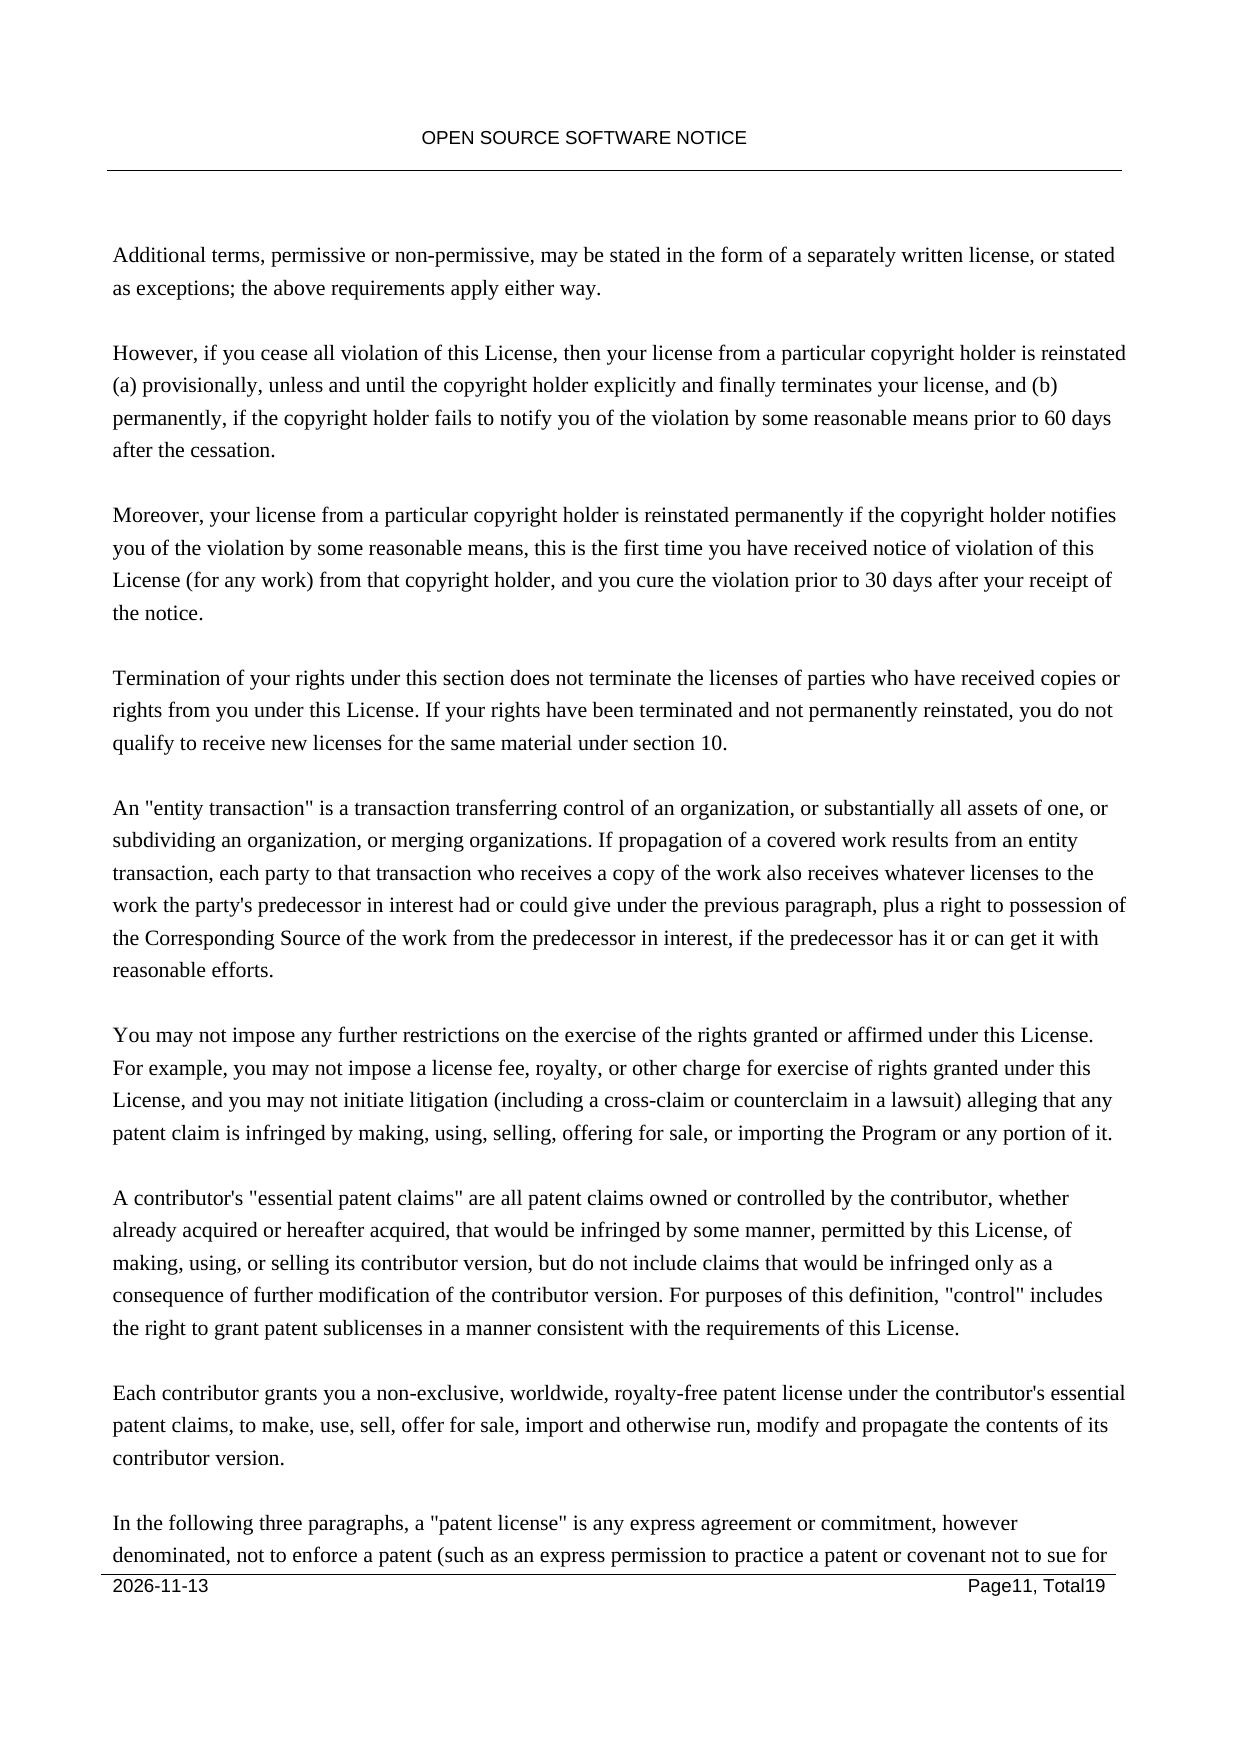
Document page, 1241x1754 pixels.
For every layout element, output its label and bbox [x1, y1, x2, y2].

text [112, 206, 1128, 1571]
